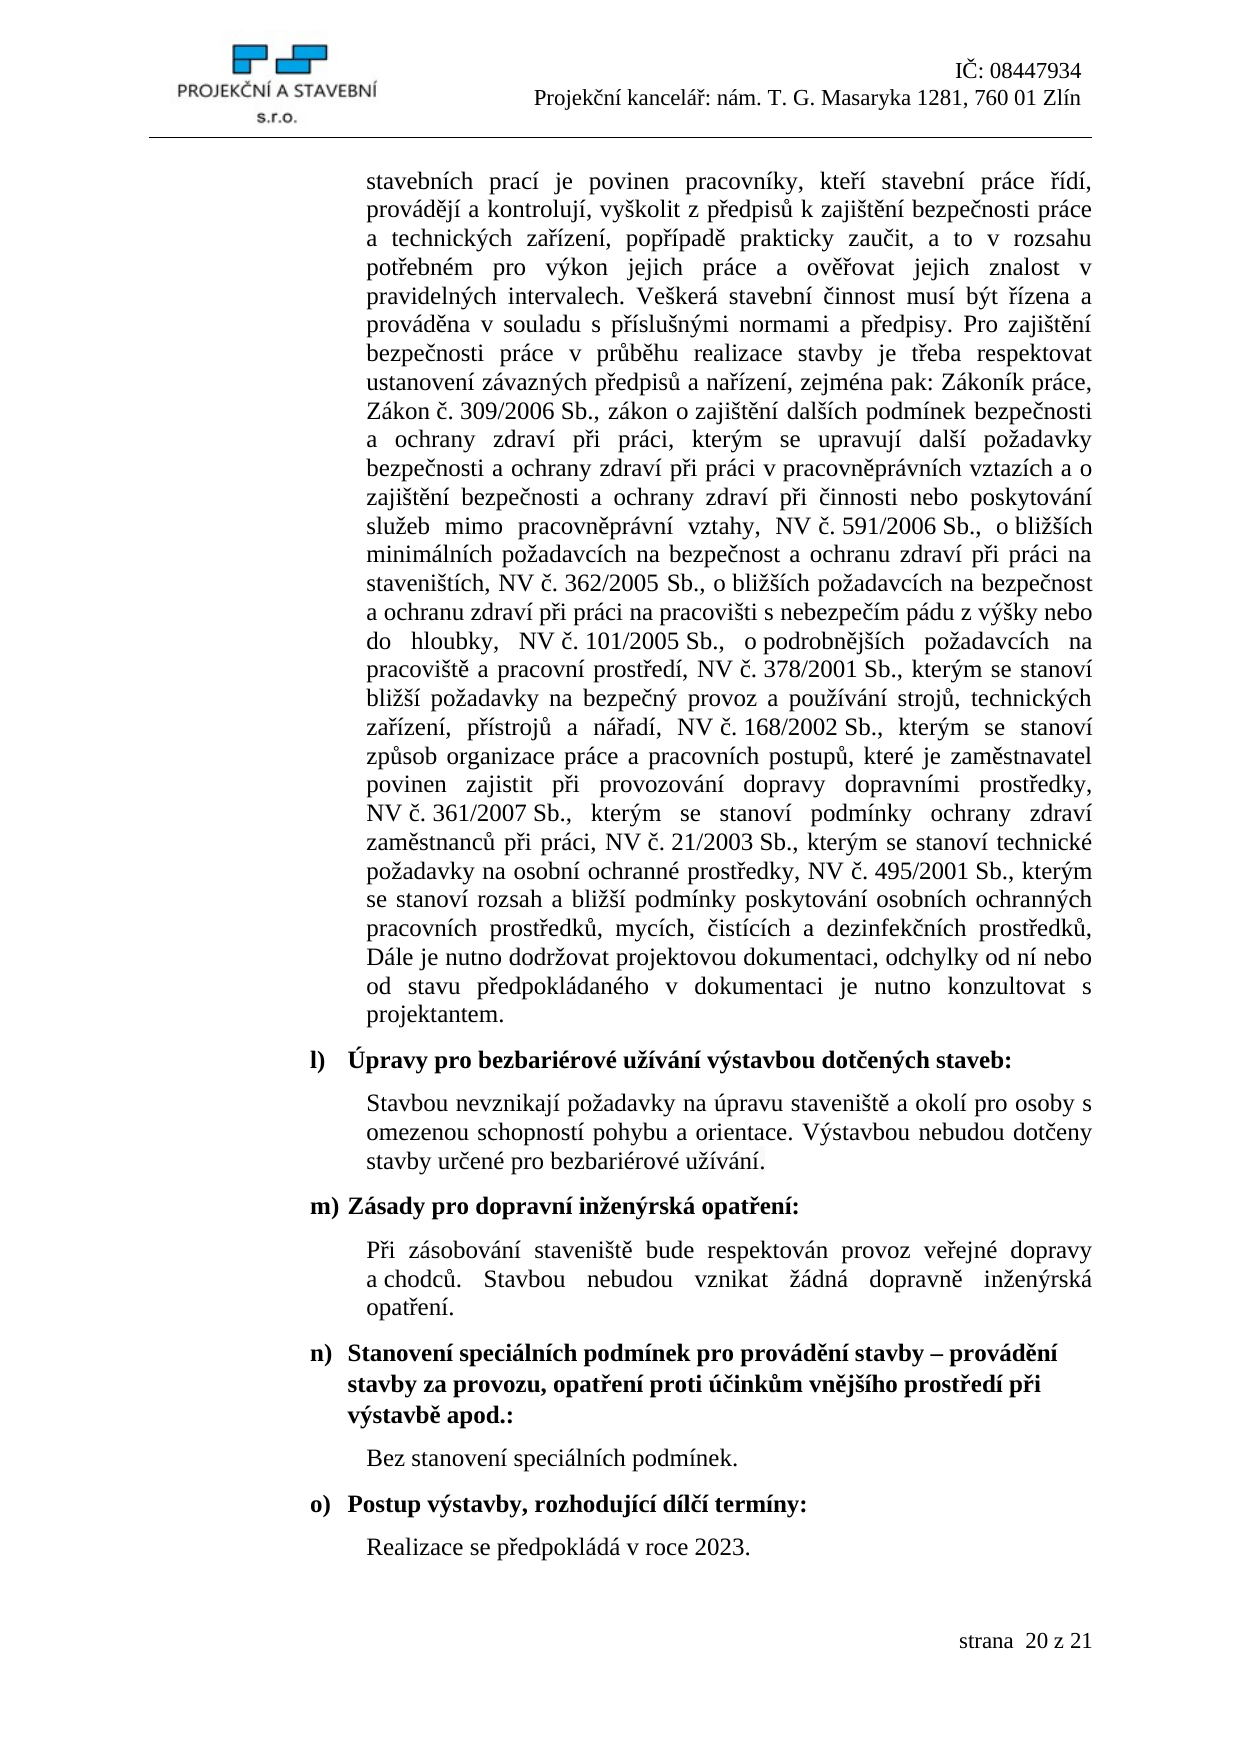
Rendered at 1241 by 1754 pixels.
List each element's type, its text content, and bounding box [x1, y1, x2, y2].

text Bez stanovení speciálních podmínek. [366, 1443, 1093, 1472]
list Postup výstavby, rozhodující dílčí termíny: [310, 1489, 1093, 1518]
list Úpravy pro bezbariérové užívání výstavbou dotčených staveb: [310, 1045, 1093, 1074]
list Stanovení speciálních podmínek pro provádění stavby – provádění stavby za provozu, opatření proti účinkům vnějšího prostředí při výstavbě apod.: [310, 1338, 1093, 1429]
picture [159, 30, 389, 135]
text Při zásobování staveniště bude respektován provoz veřejné dopravy a chodců. Stavbou nebudou vznikat žádná dopravně inženýrská opatření. [366, 1235, 1093, 1321]
text Realizace se předpokládá v roce 2023. [366, 1532, 1093, 1561]
list Zásady pro dopravní inženýrská opatření: [310, 1191, 1093, 1220]
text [366, 166, 1093, 1028]
text Stavbou nevznikají požadavky na úpravu staveniště a okolí pro osoby s omezenou schopností pohybu a orientace. Výstavbou nebudou dotčeny stavby určené pro bezbariérové užívání. [366, 1088, 1093, 1175]
